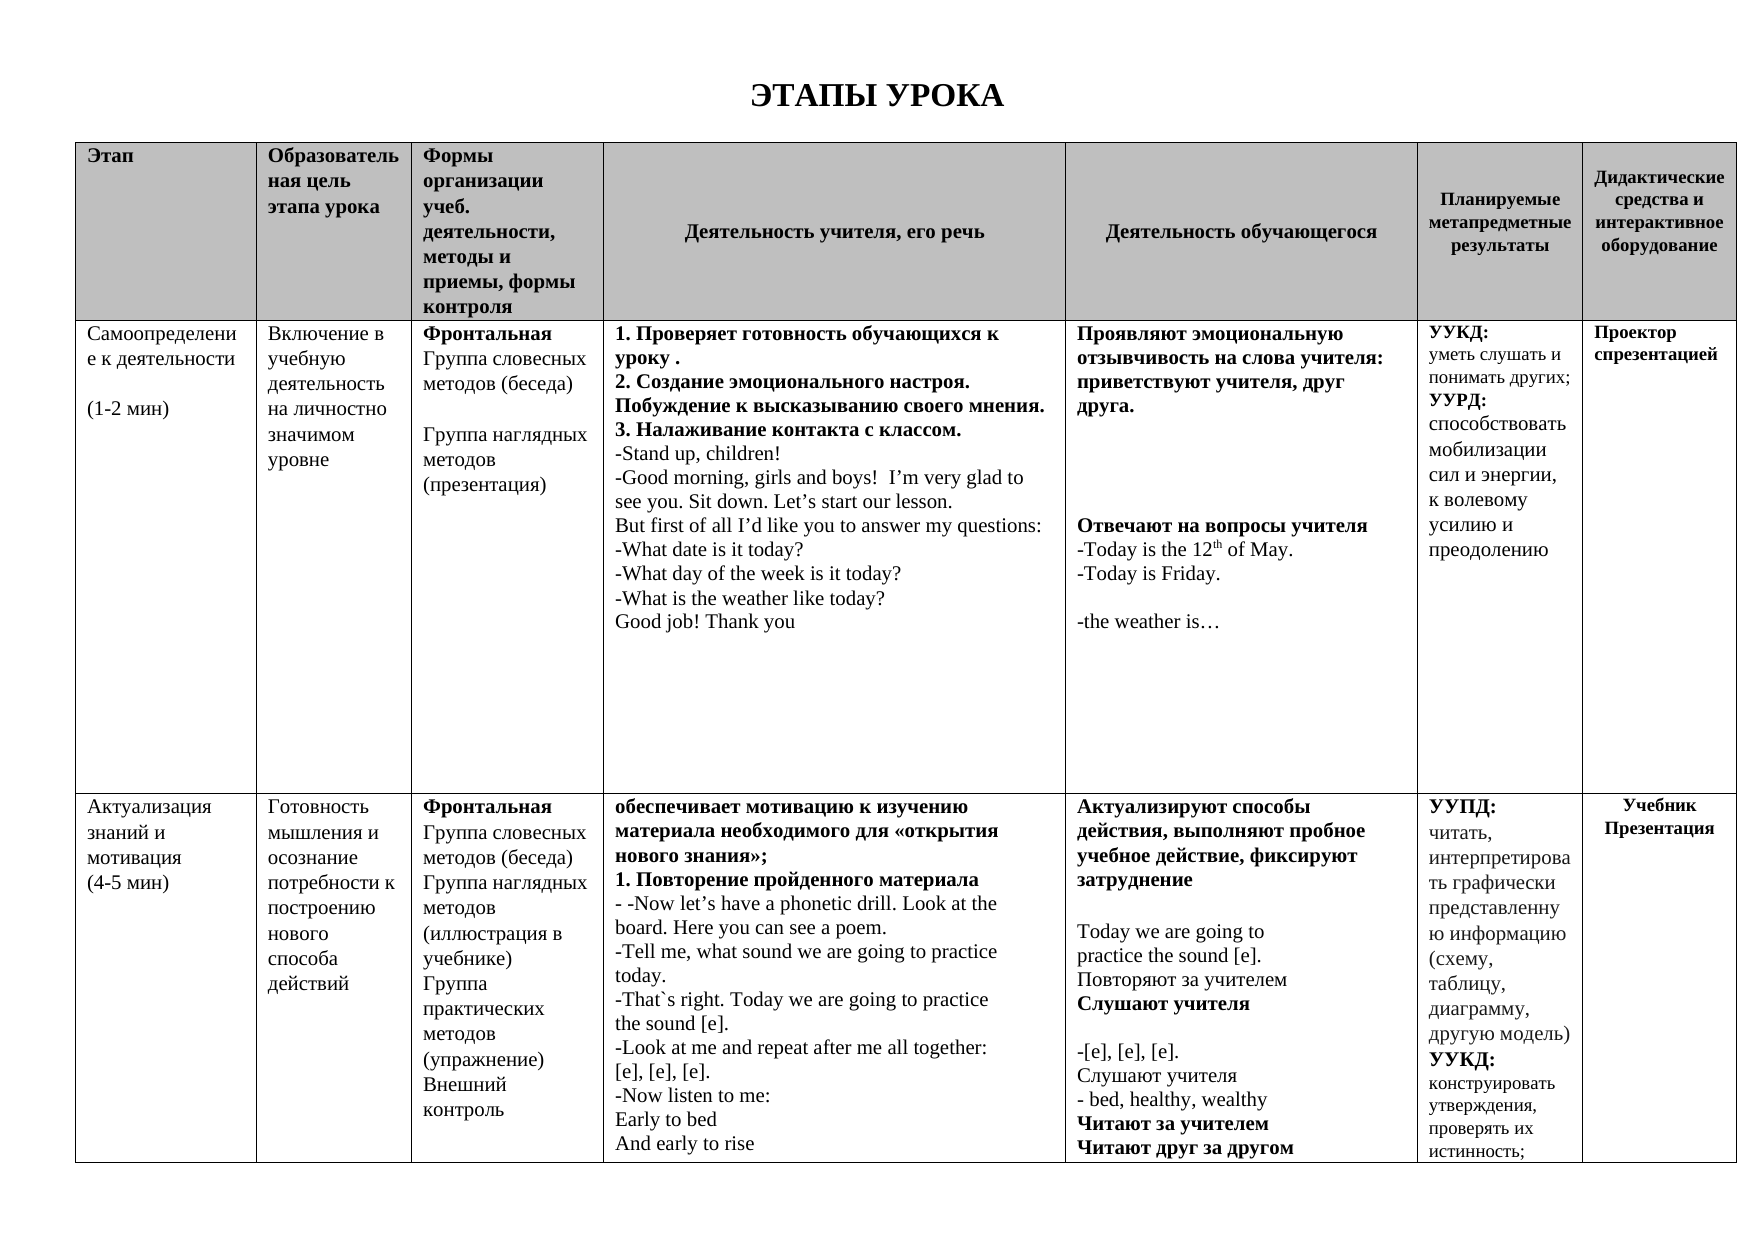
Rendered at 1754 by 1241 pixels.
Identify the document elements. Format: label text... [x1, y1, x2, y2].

table_cell Самоопределение к деятельности (1-2 мин) [76, 321, 256, 793]
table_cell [76, 794, 256, 1162]
table_cell 1. Проверяет готовность обучающихся к уроку . 2. Создание эмоционального настроя. Побуждение к высказыванию своего мнения. 3. Налаживание контакта с классом. -Stand up, children! -Good morning, girls and boys! I’m very glad to see you. Sit down. Let’s start our lesson. But first of all I’d like you to answer my questions: -What date is it today? -What day of the week is it today? -What is the weather like today? Good job! Thank you [604, 321, 1065, 793]
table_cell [1066, 794, 1417, 1162]
table_header Формы организации учеб. деятельности, методы и приемы, формы контроля [412, 143, 603, 320]
table_cell Проектор спрезентацией [1583, 321, 1736, 793]
table_cell УУКД: уметь слушать и понимать других; УУРД: способствовать мобилизации сил и энергии, к волевому усилию и преодолению [1418, 321, 1582, 793]
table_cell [1418, 794, 1582, 1162]
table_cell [604, 794, 1065, 1162]
table_cell Проявляют эмоциональную отзывчивость на слова учителя: приветствуют учителя, друг друга. Отвечают на вопросы учителя -Today is the 12th of May. -Today is Friday. -the weather is… [1066, 321, 1417, 793]
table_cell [412, 794, 603, 1162]
table_header Этап [76, 143, 256, 320]
table_cell Включение в учебную деятельность на личностно значимом уровне [257, 321, 411, 793]
table_header Деятельность обучающегося [1066, 143, 1417, 320]
table_cell Фронтальная Группа словесных методов (беседа) Группа наглядных методов (презентация) [412, 321, 603, 793]
table_cell Учебник Презентация [1583, 794, 1736, 1162]
table_header Дидактические средства и интерактивное оборудование [1583, 143, 1736, 320]
table_header Деятельность учителя, его речь [604, 143, 1065, 320]
table_header Планируемые метапредметные результаты [1418, 143, 1582, 320]
text ЭТАПЫ УРОКА [75, 75, 1679, 113]
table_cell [257, 794, 411, 1162]
table_header Образовательная цель этапа урока [257, 143, 411, 320]
